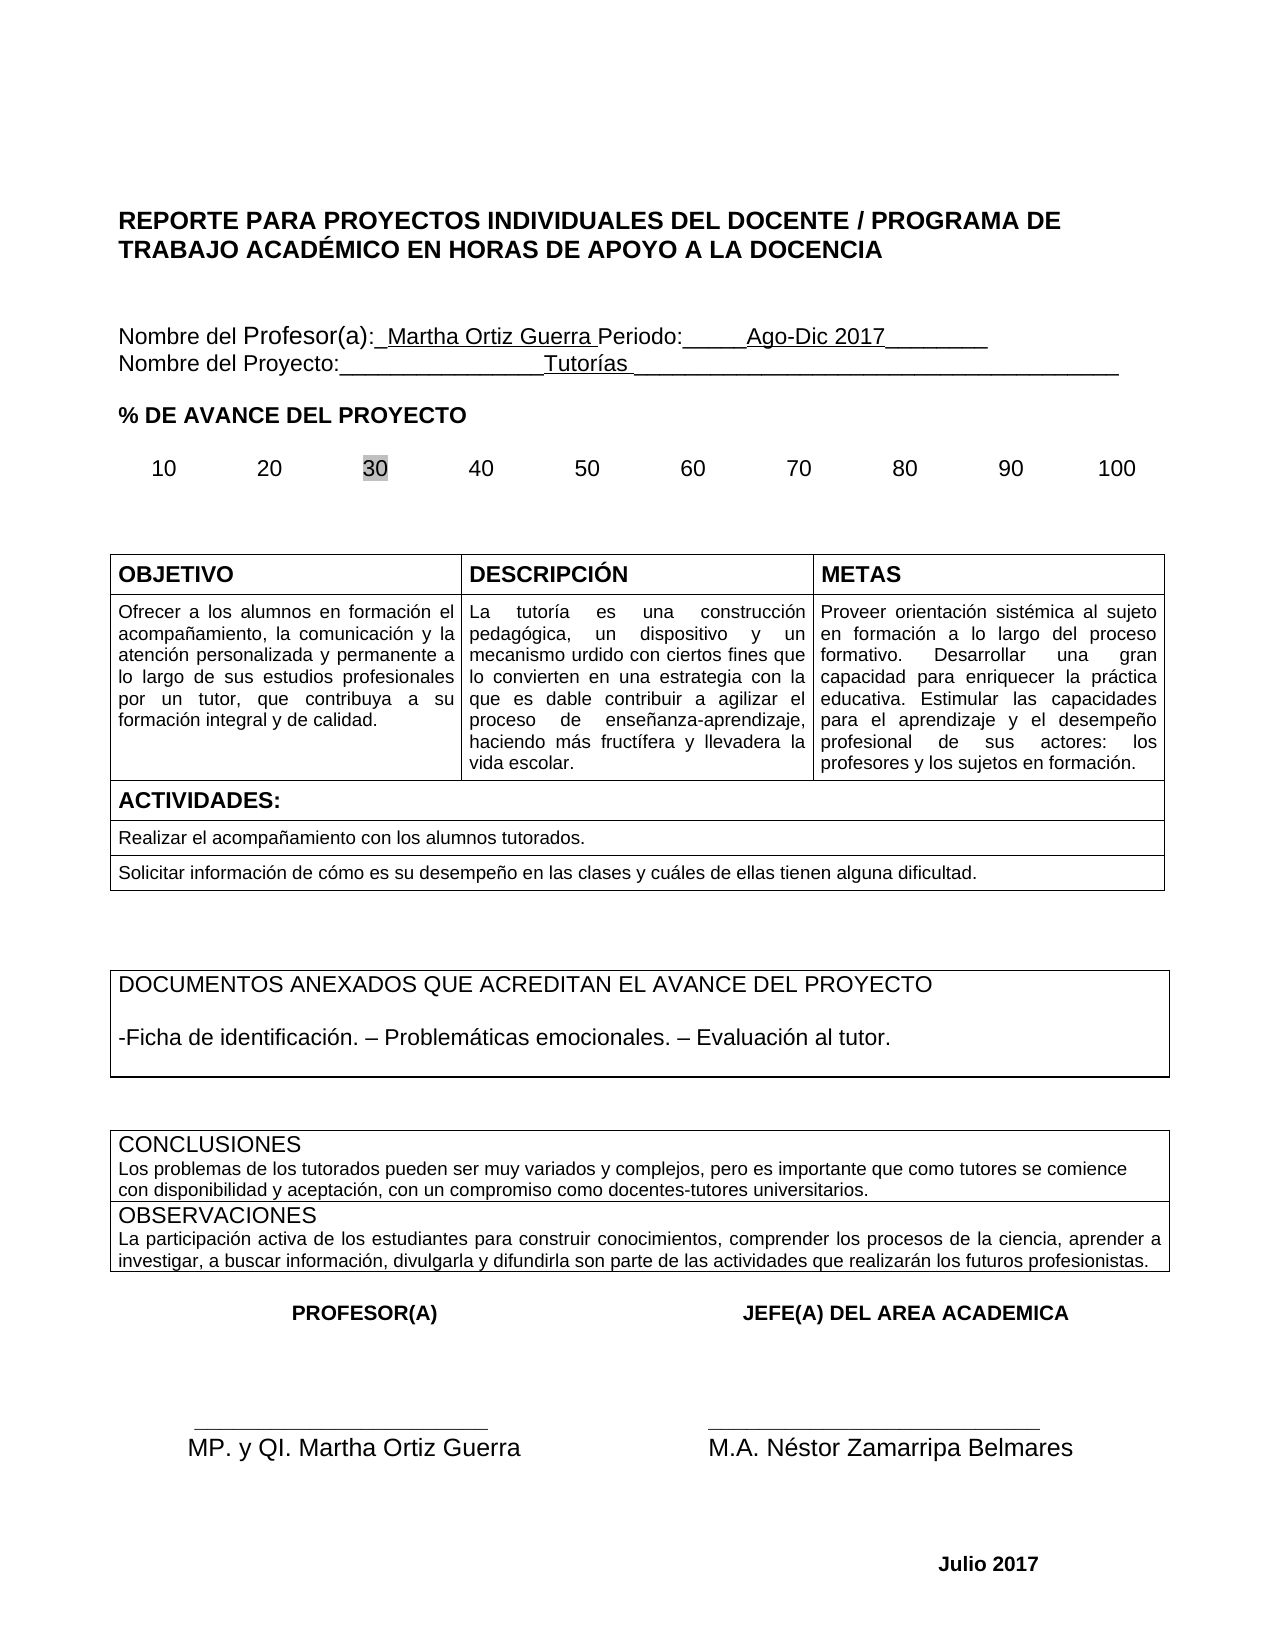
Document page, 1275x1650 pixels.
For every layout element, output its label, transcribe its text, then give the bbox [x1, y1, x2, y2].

table_header 50 [534, 429, 640, 481]
table_header METAS [814, 555, 1164, 594]
subtitle Nombre del Proyecto:________________Tutorías ______________________________________ [118, 350, 1162, 376]
subtitle REPORTE PARA PROYECTOS INDIVIDUALES DEL DOCENTE / PROGRAMA DE TRABAJO ACADÉMICO EN HORAS DE APOYO A LA DOCENCIA [118, 206, 1162, 263]
table_header 80 [852, 429, 958, 481]
table_header 10 [111, 429, 216, 481]
table_header 60 [640, 429, 746, 481]
table_header DOCUMENTOS ANEXADOS QUE ACREDITAN EL AVANCE DEL PROYECTO -Ficha de identificación. – Problemáticas emocionales. – Evaluación al tutor. [111, 971, 1169, 1076]
table_header OBJETIVO [111, 555, 461, 594]
table_header DESCRIPCIÓN [462, 555, 813, 594]
table_cell Ofrecer a los alumnos en formación el acompañamiento, la comunicación y la atención personalizada y permanente a lo largo de sus estudios profesionales por un tutor, que contribuya a su formación integral y de calidad. [111, 595, 461, 780]
table_cell La tutoría es una construcción pedagógica, un dispositivo y un mecanismo urdido con ciertos fines que lo convierten en una estrategia con la que es dable contribuir a agilizar el proceso de enseñanza-aprendizaje, haciendo más fructífera y llevadera la vida escolar. [462, 595, 813, 780]
table_cell ACTIVIDADES: [111, 781, 1164, 820]
table_header 90 [958, 429, 1064, 481]
text PROFESOR(A) JEFE(A) DEL AREA ACADEMICA [118, 1301, 1162, 1325]
table_header 70 [746, 429, 852, 481]
table_cell Realizar el acompañamiento con los alumnos tutorados. [111, 821, 1164, 855]
subtitle % DE AVANCE DEL PROYECTO [118, 402, 1162, 429]
table_header 20 [216, 429, 322, 481]
table_header CONCLUSIONES Los problemas de los tutorados pueden ser muy variados y complejos, pero es importante que como tutores se comience con disponibilidad y aceptación, con un compromiso como docentes-tutores universitarios. [111, 1131, 1169, 1201]
text MP. y QI. Martha Ortiz Guerra M.A. Néstor Zamarripa Belmares [118, 1433, 1162, 1462]
subtitle Nombre del Profesor(a):_Martha Ortiz Guerra Periodo:_____Ago-Dic 2017________ [118, 321, 1162, 350]
table_header 30 [323, 429, 428, 481]
table_cell Solicitar información de cómo es su desempeño en las clases y cuáles de ellas tienen alguna dificultad. [111, 856, 1164, 890]
table_cell OBSERVACIONES La participación activa de los estudiantes para construir conocimientos, comprender los procesos de la ciencia, aprender a investigar, a buscar información, divulgarla y difundirla son parte de las actividades que realizarán los futuros profesionistas. [111, 1202, 1169, 1271]
table_header 40 [428, 429, 534, 481]
table_header 100 [1064, 429, 1170, 481]
table_cell Proveer orientación sistémica al sujeto en formación a lo largo del proceso formativo. Desarrollar una gran capacidad para enriquecer la práctica educativa. Estimular las capacidades para el aprendizaje y el desempeño profesional de sus actores: los profesores y los sujetos en formación. [814, 595, 1164, 780]
text _______________________ __________________________ [118, 1406, 1162, 1433]
